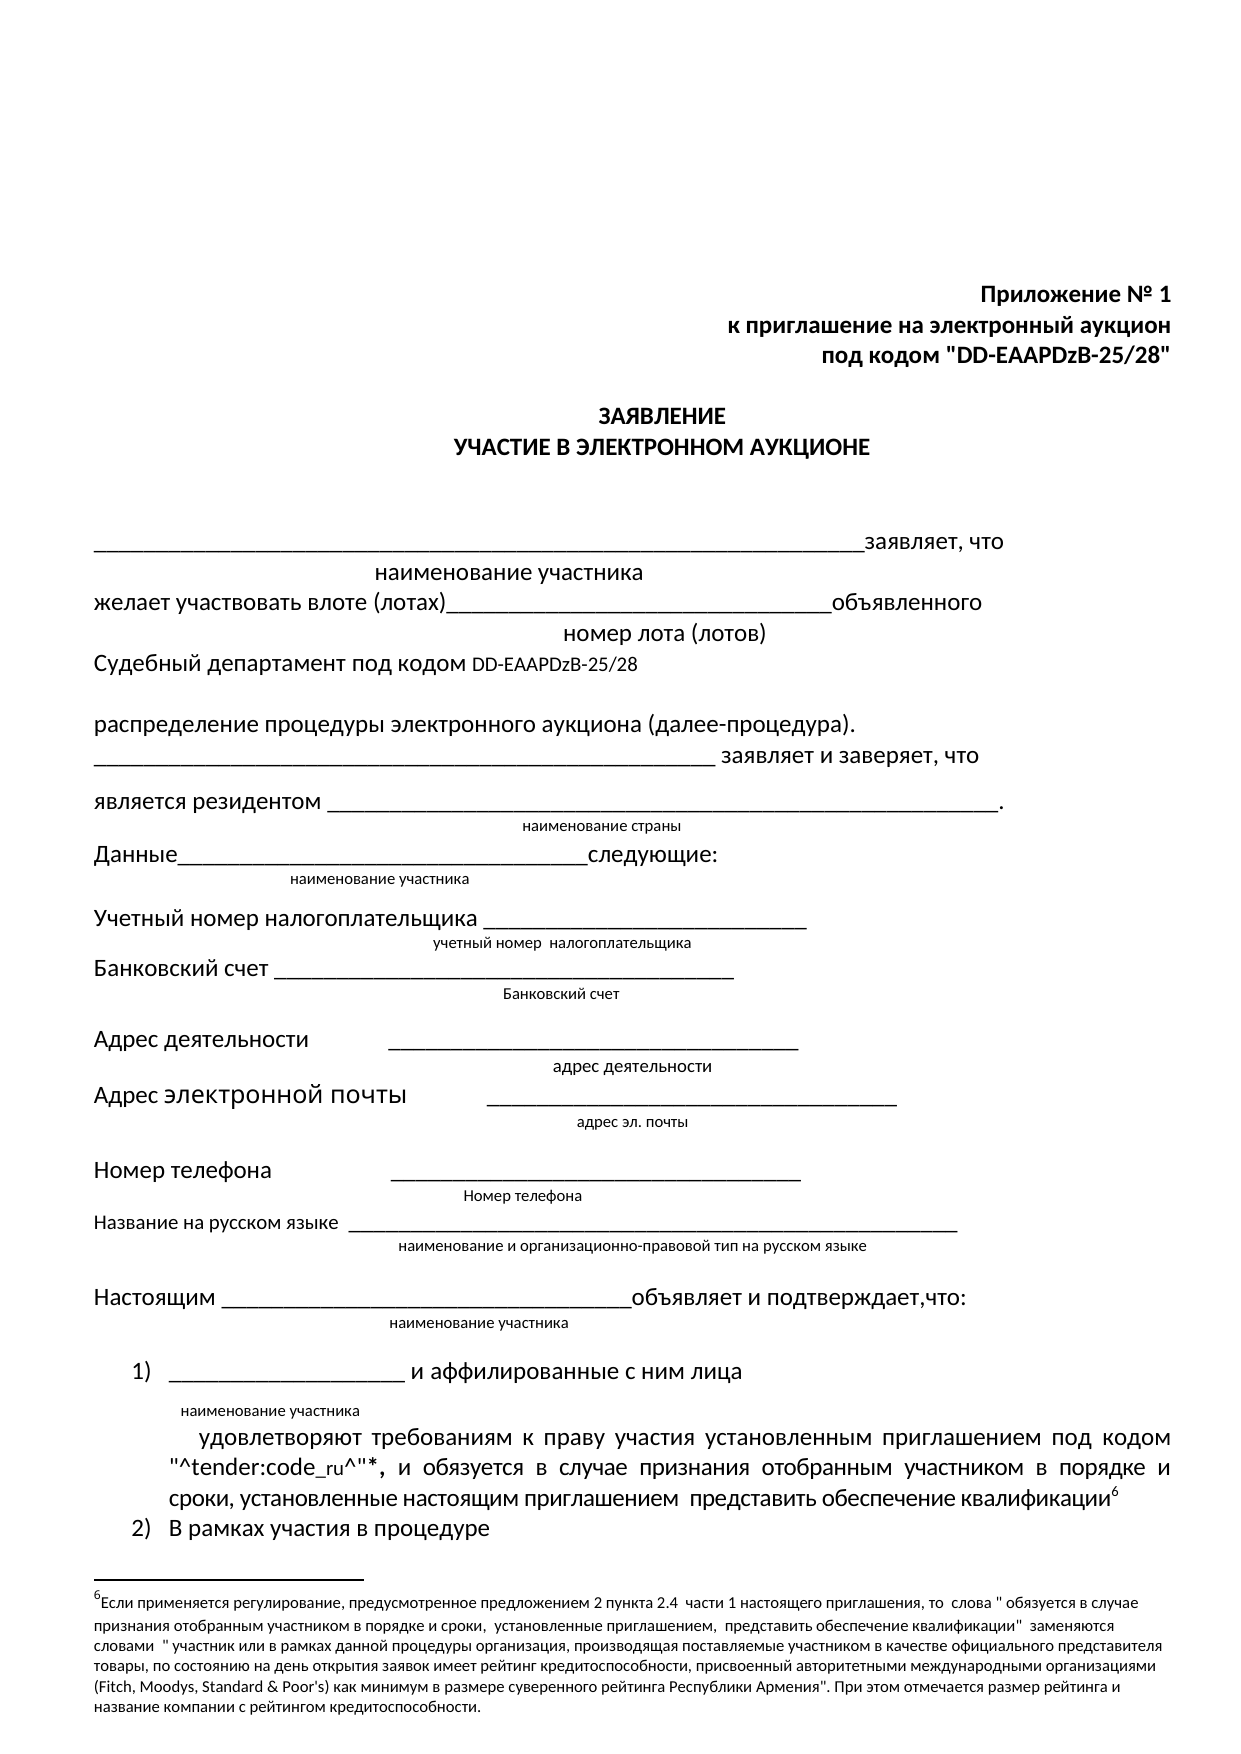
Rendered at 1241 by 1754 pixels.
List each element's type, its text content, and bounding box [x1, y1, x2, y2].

text Приложение № 1 [94, 278, 1171, 309]
text является резидентом ______________________________________________________. [94, 785, 1171, 815]
text __________________________________________________ заявляет и заверяет, что [94, 739, 1171, 769]
text адрес деятельности [94, 1054, 1171, 1077]
text Настоящим _________________________________объявляет и подтверждает,что: [94, 1281, 1171, 1312]
text Судебный департамент под кодом DD-EAAPDzB-25/28 [94, 647, 1171, 678]
text наименование участника [374, 556, 1171, 586]
text наименование страны [522, 815, 1171, 836]
text адрес эл. почты [94, 1111, 1171, 1131]
text ЗАЯВЛЕНИЕ [94, 400, 1171, 431]
text Адрес деятельности _________________________________ [94, 1024, 1171, 1054]
text наименование участника [389, 1312, 1171, 1332]
text Учетный номер налогоплательщика __________________________ [94, 902, 1171, 932]
text Название на русском языке _________________________________________________ [94, 1205, 1171, 1236]
list ___________________ и аффилированные с ним лица [131, 1355, 1171, 1386]
text Адрес электронной почты _________________________________ [94, 1077, 1171, 1111]
text распределение процедуры электронного аукциона (далее-процедура). [94, 708, 1171, 739]
text наименование участника [94, 1401, 1171, 1421]
text ______________________________________________________________заявляет, что [94, 525, 1171, 556]
text учетный номер налогоплательщика [94, 932, 1171, 952]
text наименование и организационно-правовой тип на русском языке [94, 1236, 1171, 1256]
text наименование участника [94, 869, 1171, 889]
list В рамках участия в процедуре [131, 1513, 1171, 1543]
text под кодом "DD-EAAPDzB-25/28" [94, 339, 1171, 370]
text УЧАСТИЕ В ЭЛЕКТРОННОМ АУКЦИОНЕ [94, 431, 1171, 461]
text номер лота (лотов) [552, 617, 1171, 647]
text Данные_________________________________следующие: [94, 838, 1171, 869]
text Номер телефона _________________________________ [94, 1154, 1171, 1185]
text желает участвовать влоте (лотах)_______________________________объявленного [94, 586, 1171, 617]
text к приглашение на электронный аукцион [94, 309, 1171, 339]
list удовлетворяют требованиям к праву участия установленным приглашением под кодом "^tender:code_ru^"*, и обязуется в случае признания отобранным участником в порядке и сроки, установленные настоящим приглашением представить обеспечение квалификации [169, 1421, 1171, 1513]
text Банковский счет [94, 983, 1171, 1003]
text Банковский счет _____________________________________ [94, 952, 1171, 983]
text Номер телефона [463, 1185, 1171, 1205]
